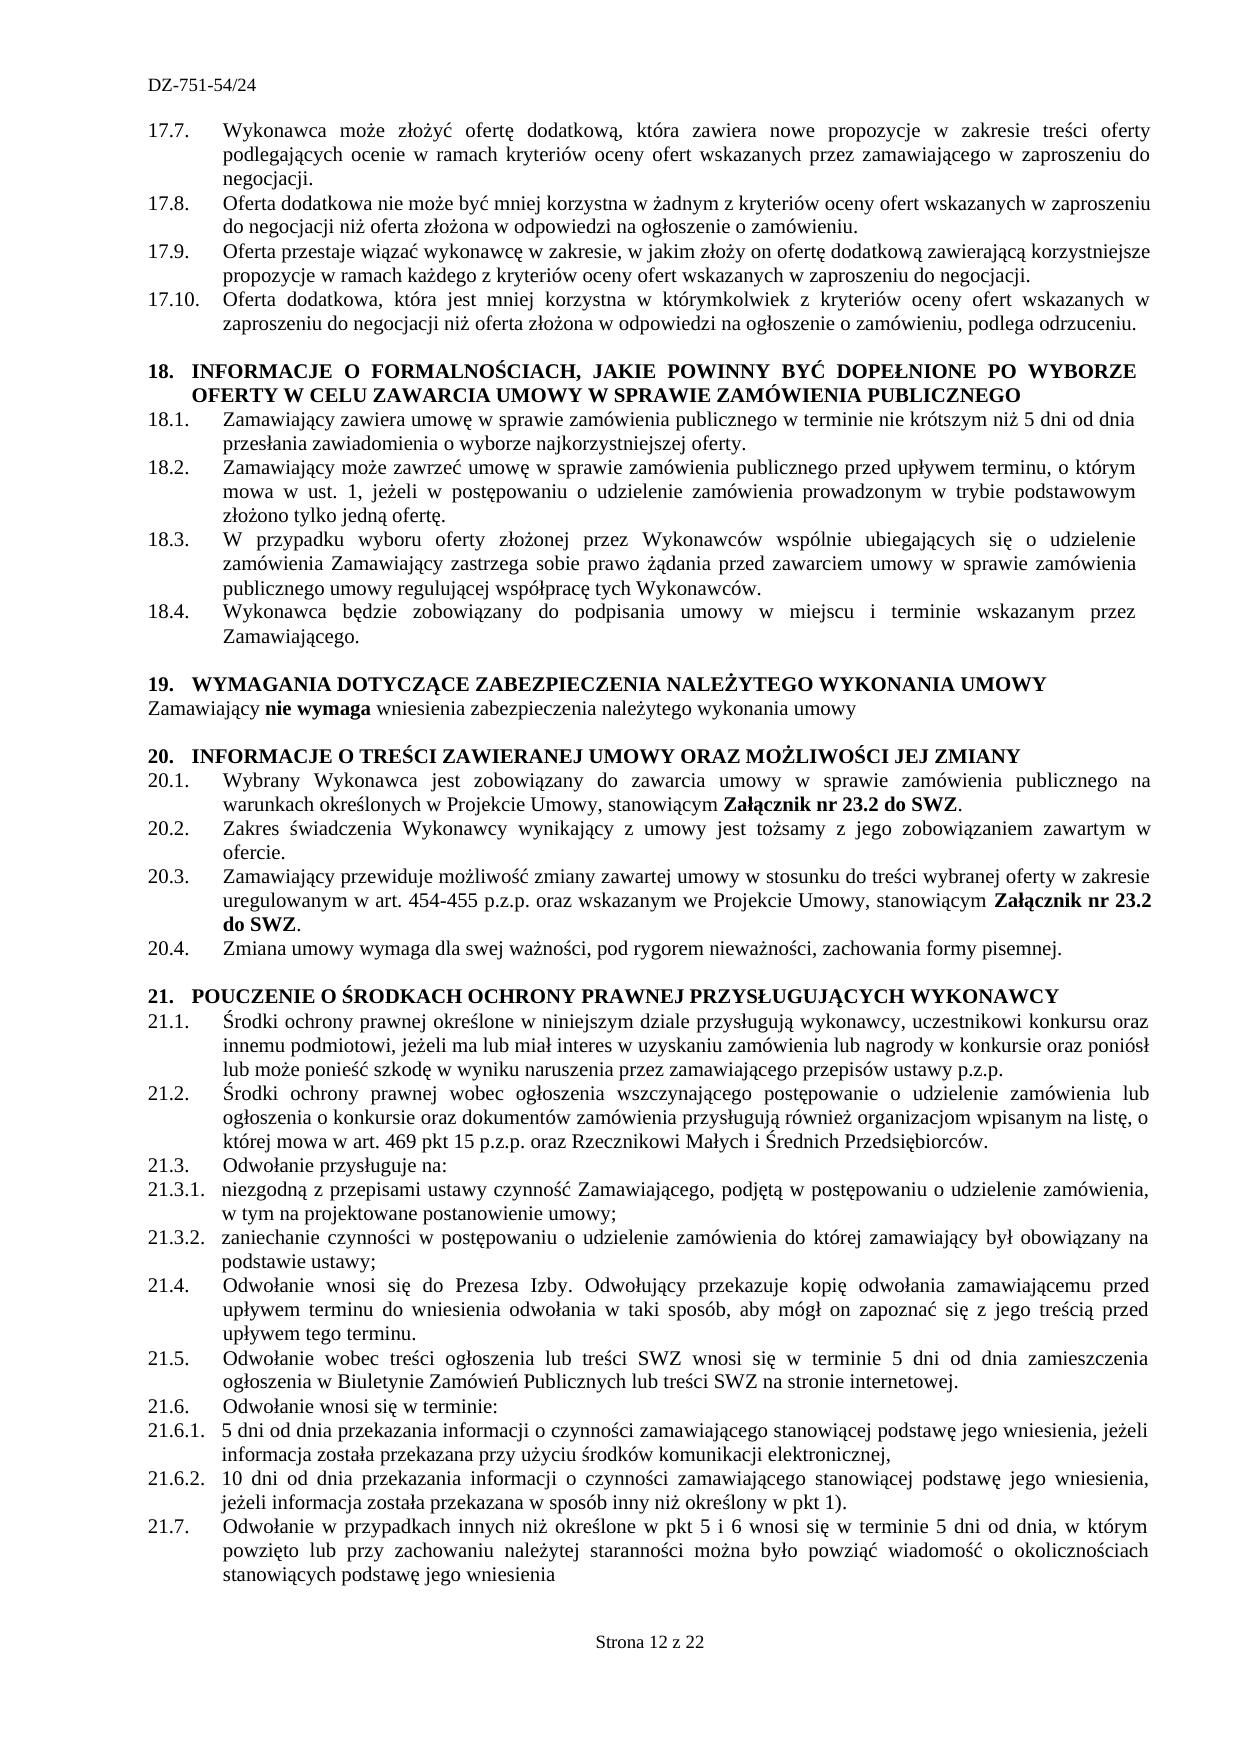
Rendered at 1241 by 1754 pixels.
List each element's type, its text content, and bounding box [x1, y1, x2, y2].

list 5 dni od dnia przekazania informacji o czynności zamawiającego stanowiącej podstawę jego wniesienia, jeżeli informacja została przekazana przy użyciu środków komunikacji elektronicznej, [148, 1418, 1150, 1466]
list Zamawiający może zawrzeć umowę w sprawie zamówienia publicznego przed upływem terminu, o którym mowa w ust. 1, jeżeli w postępowaniu o udzielenie zamówienia prowadzonym w trybie podstawowym złożono tylko jedną ofertę. [148, 455, 1137, 527]
list Zamawiający zawiera umowę w sprawie zamówienia publicznego w terminie nie krótszym niż 5 dni od dnia przesłania zawiadomienia o wyborze najkorzystniejszej oferty. [148, 407, 1137, 455]
list Odwołanie w przypadkach innych niż określone w pkt 5 i 6 wnosi się w terminie 5 dni od dnia, w którym powzięto lub przy zachowaniu należytej staranności można było powziąć wiadomość o okolicznościach stanowiących podstawę jego wniesienia [148, 1514, 1150, 1586]
list Odwołanie wobec treści ogłoszenia lub treści SWZ wnosi się w terminie 5 dni od dnia zamieszczenia ogłoszenia w Biuletynie Zamówień Publicznych lub treści SWZ na stronie internetowej. [148, 1345, 1150, 1393]
list Środki ochrony prawnej wobec ogłoszenia wszczynającego postępowanie o udzielenie zamówienia lub ogłoszenia o konkursie oraz dokumentów zamówienia przysługują również organizacjom wpisanym na listę, o której mowa w art. 469 pkt 15 p.z.p. oraz Rzecznikowi Małych i Średnich Przedsiębiorców. [148, 1081, 1150, 1153]
list Odwołanie wnosi się do Prezesa Izby. Odwołujący przekazuje kopię odwołania zamawiającemu przed upływem terminu do wniesienia odwołania w taki sposób, aby mógł on zapoznać się z jego treścią przed upływem tego terminu. [148, 1273, 1150, 1345]
list Zakres świadczenia Wykonawcy wynikający z umowy jest tożsamy z jego zobowiązaniem zawartym w ofercie. [148, 816, 1152, 864]
list Oferta przestaje wiązać wykonawcę w zakresie, w jakim złoży on ofertę dodatkową zawierającą korzystniejsze propozycje w ramach każdego z kryteriów oceny ofert wskazanych w zaproszeniu do negocjacji. [148, 238, 1152, 287]
list POUCZENIE O ŚRODKACH OCHRONY PRAWNEJ PRZYSŁUGUJĄCYCH WYKONAWCY [148, 984, 1137, 1008]
list Wykonawca będzie zobowiązany do podpisania umowy w miejscu i terminie wskazanym przez Zamawiającego. [148, 599, 1137, 648]
list 10 dni od dnia przekazania informacji o czynności zamawiającego stanowiącej podstawę jego wniesienia, jeżeli informacja została przekazana w sposób inny niż określony w pkt 1). [148, 1466, 1150, 1514]
list Środki ochrony prawnej określone w niniejszym dziale przysługują wykonawcy, uczestnikowi konkursu oraz innemu podmiotowi, jeżeli ma lub miał interes w uzyskaniu zamówienia lub nagrody w konkursie oraz poniósł lub może ponieść szkodę w wyniku naruszenia przez zamawiającego przepisów ustawy p.z.p. [148, 1008, 1150, 1081]
list zaniechanie czynności w postępowaniu o udzielenie zamówienia do której zamawiający był obowiązany na podstawie ustawy; [148, 1225, 1150, 1273]
list Zmiana umowy wymaga dla swej ważności, pod rygorem nieważności, zachowania formy pisemnej. [148, 936, 1152, 960]
text Zamawiający nie wymaga wniesienia zabezpieczenia należytego wykonania umowy [148, 696, 1137, 720]
list WYMAGANIA DOTYCZĄCE ZABEZPIECZENIA NALEŻYTEGO WYKONANIA UMOWY [148, 672, 1137, 696]
list INFORMACJE O FORMALNOŚCIACH, JAKIE POWINNY BYĆ DOPEŁNIONE PO WYBORZE OFERTY W CELU ZAWARCIA UMOWY W SPRAWIE ZAMÓWIENIA PUBLICZNEGO [148, 359, 1137, 407]
list niezgodną z przepisami ustawy czynność Zamawiającego, podjętą w postępowaniu o udzielenie zamówienia, w tym na projektowane postanowienie umowy; [148, 1177, 1150, 1225]
list Oferta dodatkowa nie może być mniej korzystna w żadnym z kryteriów oceny ofert wskazanych w zaproszeniu do negocjacji niż oferta złożona w odpowiedzi na ogłoszenie o zamówieniu. [148, 190, 1152, 238]
list Odwołanie wnosi się w terminie: [148, 1393, 1150, 1418]
list Zamawiający przewiduje możliwość zmiany zawartej umowy w stosunku do treści wybranej oferty w zakresie uregulowanym w art. 454-455 p.z.p. oraz wskazanym we Projekcie Umowy, stanowiącym Załącznik nr 23.2 do SWZ. [148, 864, 1152, 936]
list Odwołanie przysługuje na: [148, 1153, 1150, 1177]
list Wykonawca może złożyć ofertę dodatkową, która zawiera nowe propozycje w zakresie treści oferty podlegających ocenie w ramach kryteriów oceny ofert wskazanych przez zamawiającego w zaproszeniu do negocjacji. [148, 118, 1152, 190]
list W przypadku wyboru oferty złożonej przez Wykonawców wspólnie ubiegających się o udzielenie zamówienia Zamawiający zastrzega sobie prawo żądania przed zawarciem umowy w sprawie zamówienia publicznego umowy regulującej współpracę tych Wykonawców. [148, 527, 1137, 599]
list Oferta dodatkowa, która jest mniej korzystna w którymkolwiek z kryteriów oceny ofert wskazanych w zaproszeniu do negocjacji niż oferta złożona w odpowiedzi na ogłoszenie o zamówieniu, podlega odrzuceniu. [148, 287, 1152, 335]
list INFORMACJE O TREŚCI ZAWIERANEJ UMOWY ORAZ MOŻLIWOŚCI JEJ ZMIANY [148, 744, 1137, 768]
list Wybrany Wykonawca jest zobowiązany do zawarcia umowy w sprawie zamówienia publicznego na warunkach określonych w Projekcie Umowy, stanowiącym Załącznik nr 23.2 do SWZ. [148, 768, 1152, 816]
